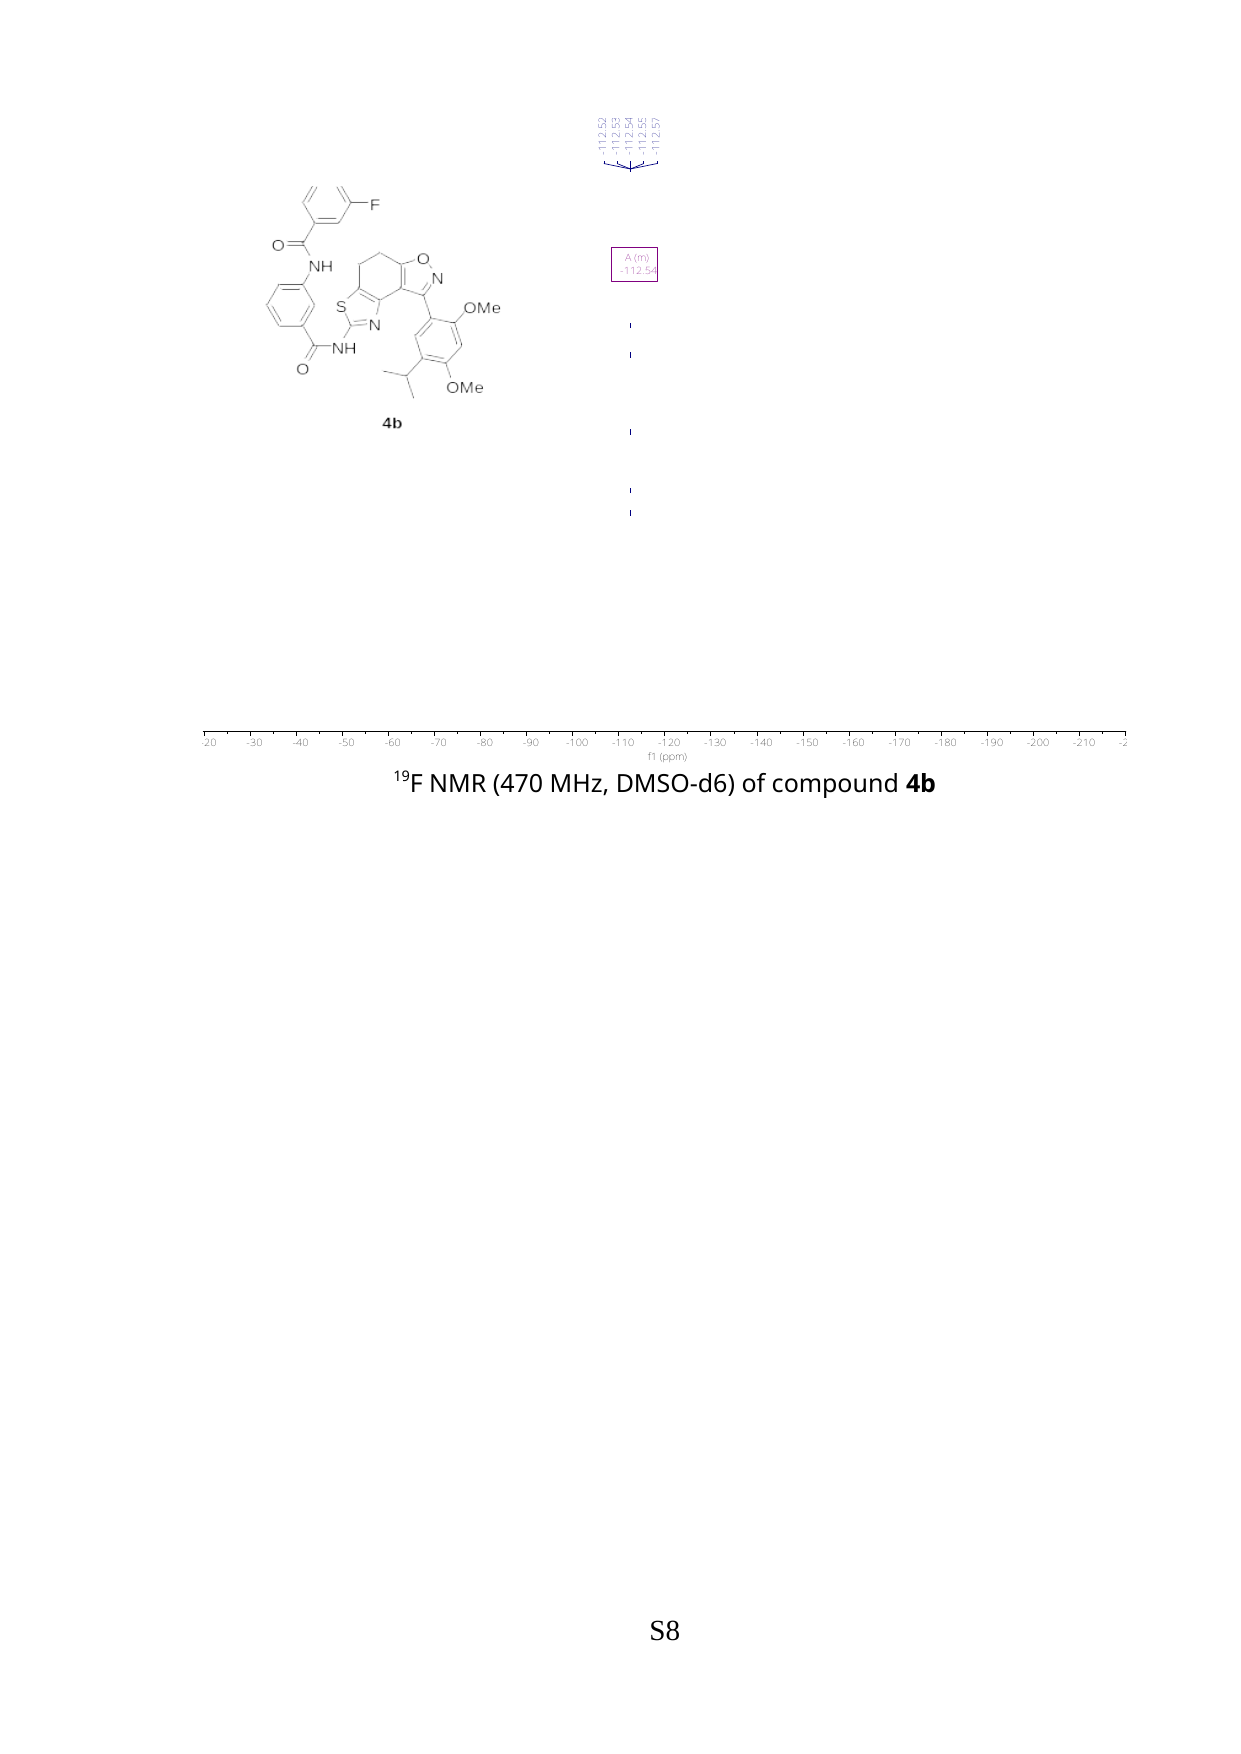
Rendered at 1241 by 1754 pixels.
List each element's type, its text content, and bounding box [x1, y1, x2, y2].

text 19F NMR (470 MHz, DMSO-d6) of compound 4b [177, 118, 1152, 800]
